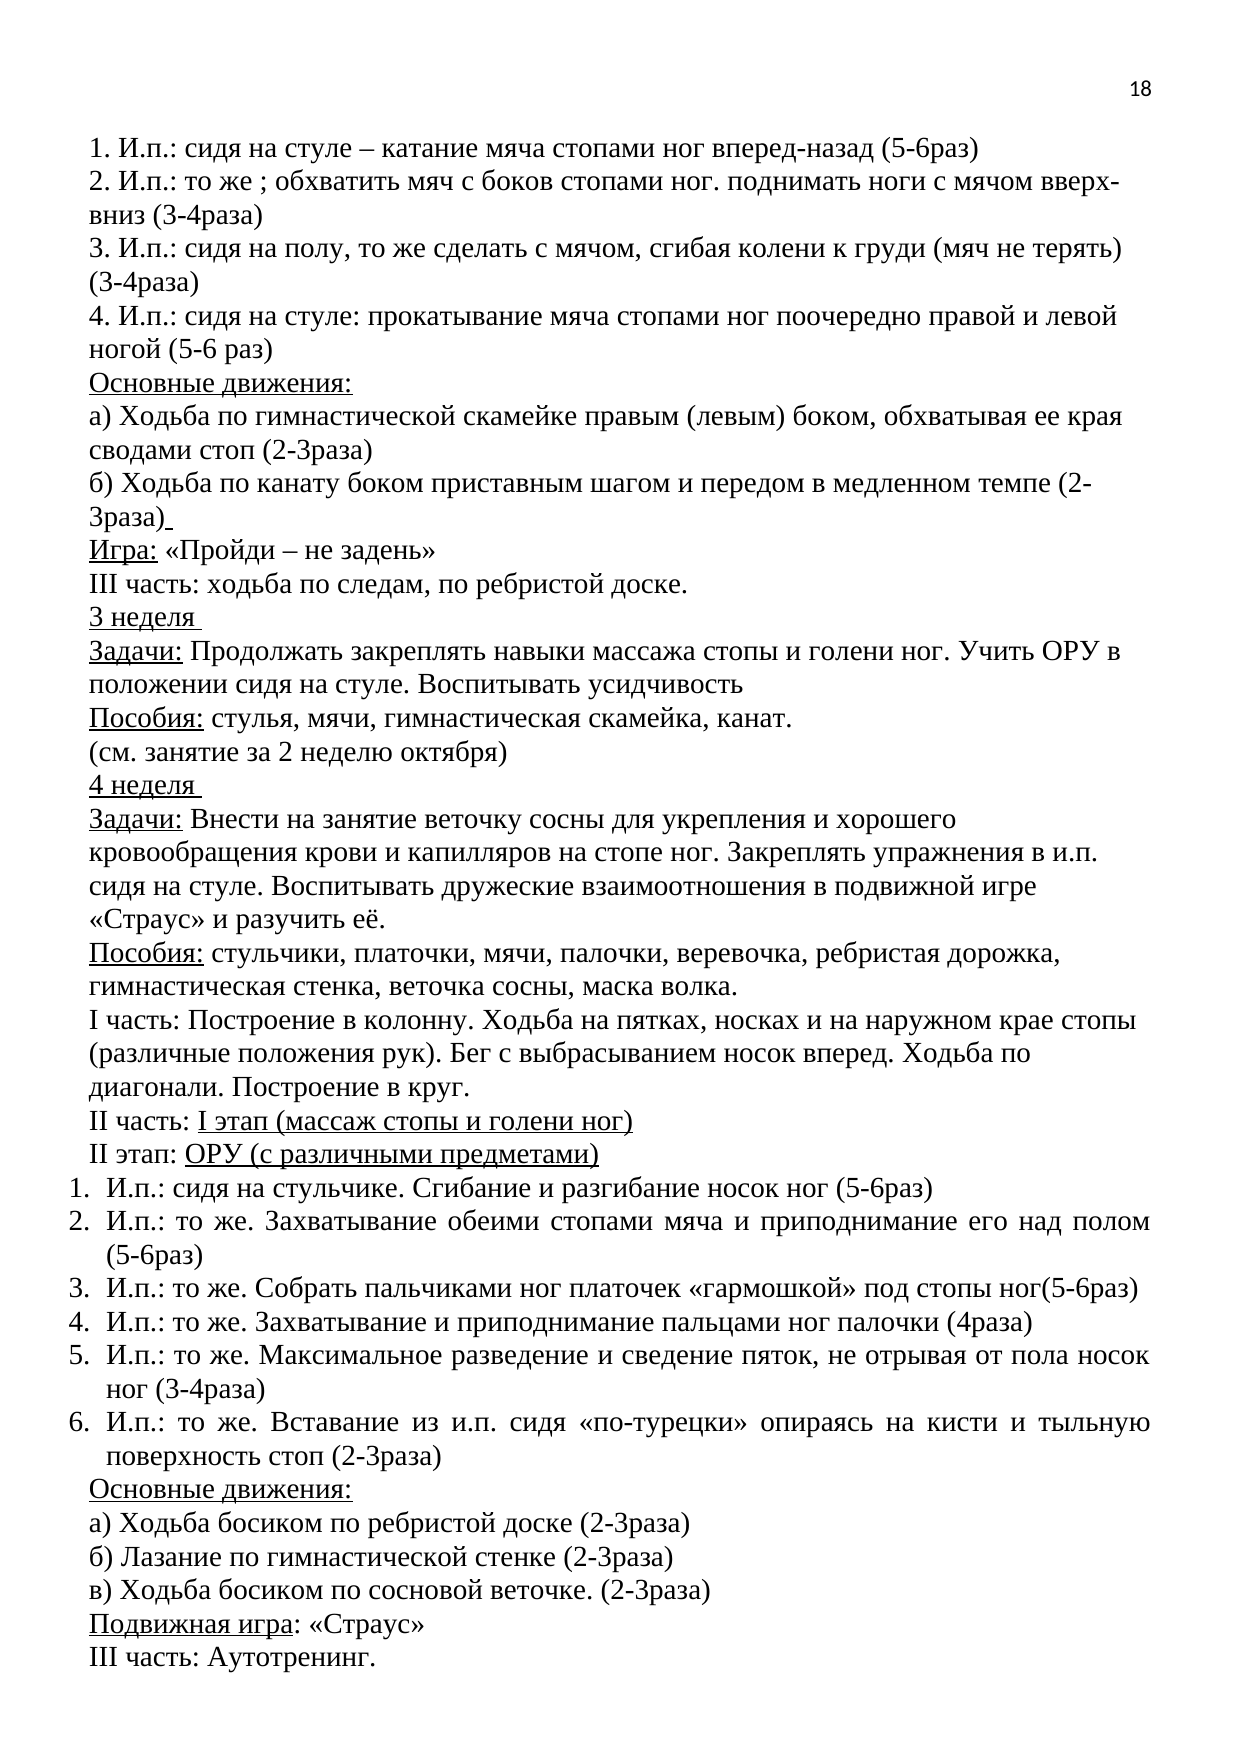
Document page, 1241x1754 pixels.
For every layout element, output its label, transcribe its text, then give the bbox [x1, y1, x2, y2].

text II часть: I этап (массаж стопы и голени ног) [89, 1103, 1152, 1136]
text Задачи: Внести на занятие веточку сосны для укрепления и хорошего кровообращения крови и капилляров на стопе ног. Закреплять упражнения в и.п. сидя на стуле. Воспитывать дружеские взаимоотношения в подвижной игре «Страус» и разучить её. [89, 801, 1152, 935]
text Задачи: Продолжать закреплять навыки массажа стопы и голени ног. Учить ОРУ в положении сидя на стуле. Воспитывать усидчивость [89, 633, 1152, 700]
text II этап: ОРУ (с различными предметами) [89, 1136, 1152, 1170]
text 4. И.п.: сидя на стуле: прокатывание мяча стопами ног поочередно правой и левой ногой (5-6 раз) [89, 298, 1152, 365]
text Основные движения: [89, 365, 1152, 398]
text III часть: ходьба по следам, по ребристой доске. [89, 566, 1152, 599]
text в) Ходьба босиком по сосновой веточке. (2-3раза) [89, 1572, 1152, 1606]
text Пособия: стульчики, платочки, мячи, палочки, веревочка, ребристая дорожка, гимнастическая стенка, веточка сосны, маска волка. [89, 935, 1152, 1002]
list И.п.: то же. Вставание из и.п. сидя «по-турецки» опираясь на кисти и тыльную поверхность стоп (2-3раза) [68, 1404, 1152, 1472]
text Подвижная игра: «Страус» [89, 1606, 1152, 1639]
list И.п.: то же. Захватывание обеими стопами мяча и приподнимание его над полом (5-6раз) [68, 1203, 1152, 1270]
text а) Ходьба босиком по ребристой доске (2-3раза) [89, 1505, 1152, 1539]
text (см. занятие за 2 неделю октября) [89, 734, 1152, 767]
list И.п.: то же. Максимальное разведение и сведение пяток, не отрывая от пола носок ног (3-4раза) [68, 1337, 1152, 1404]
text Игра: «Пройди – не задень» [89, 532, 1152, 566]
text 3 неделя [89, 599, 1152, 633]
text б) Лазание по гимнастической стенке (2-3раза) [89, 1539, 1152, 1572]
text 1. И.п.: сидя на стуле – катание мяча стопами ног вперед-назад (5-6раз) [89, 130, 1152, 163]
text 2. И.п.: то же ; обхватить мяч с боков стопами ног. поднимать ноги с мячом вверх-вниз (3-4раза) [89, 163, 1152, 231]
list И.п.: то же. Захватывание и приподнимание пальцами ног палочки (4раза) [68, 1304, 1152, 1337]
text III часть: Аутотренинг. [89, 1639, 1152, 1673]
list И.п.: то же. Собрать пальчиками ног платочек «гармошкой» под стопы ног(5-6раз) [68, 1270, 1152, 1304]
text а) Ходьба по гимнастической скамейке правым (левым) боком, обхватывая ее края сводами стоп (2-3раза) [89, 398, 1152, 465]
list И.п.: сидя на стульчике. Сгибание и разгибание носок ног (5-6раз) [68, 1170, 1152, 1203]
text Пособия: стулья, мячи, гимнастическая скамейка, канат. [89, 700, 1152, 734]
text б) Ходьба по канату боком приставным шагом и передом в медленном темпе (2-3раза) [89, 465, 1152, 532]
text I часть: Построение в колонну. Ходьба на пятках, носках и на наружном крае стопы (различные положения рук). Бег с выбрасыванием носок вперед. Ходьба по диагонали. Построение в круг. [89, 1002, 1152, 1103]
text 3. И.п.: сидя на полу, то же сделать с мячом, сгибая колени к груди (мяч не терять) (3-4раза) [89, 231, 1152, 298]
text 4 неделя [89, 767, 1152, 801]
text Основные движения: [89, 1472, 1152, 1505]
